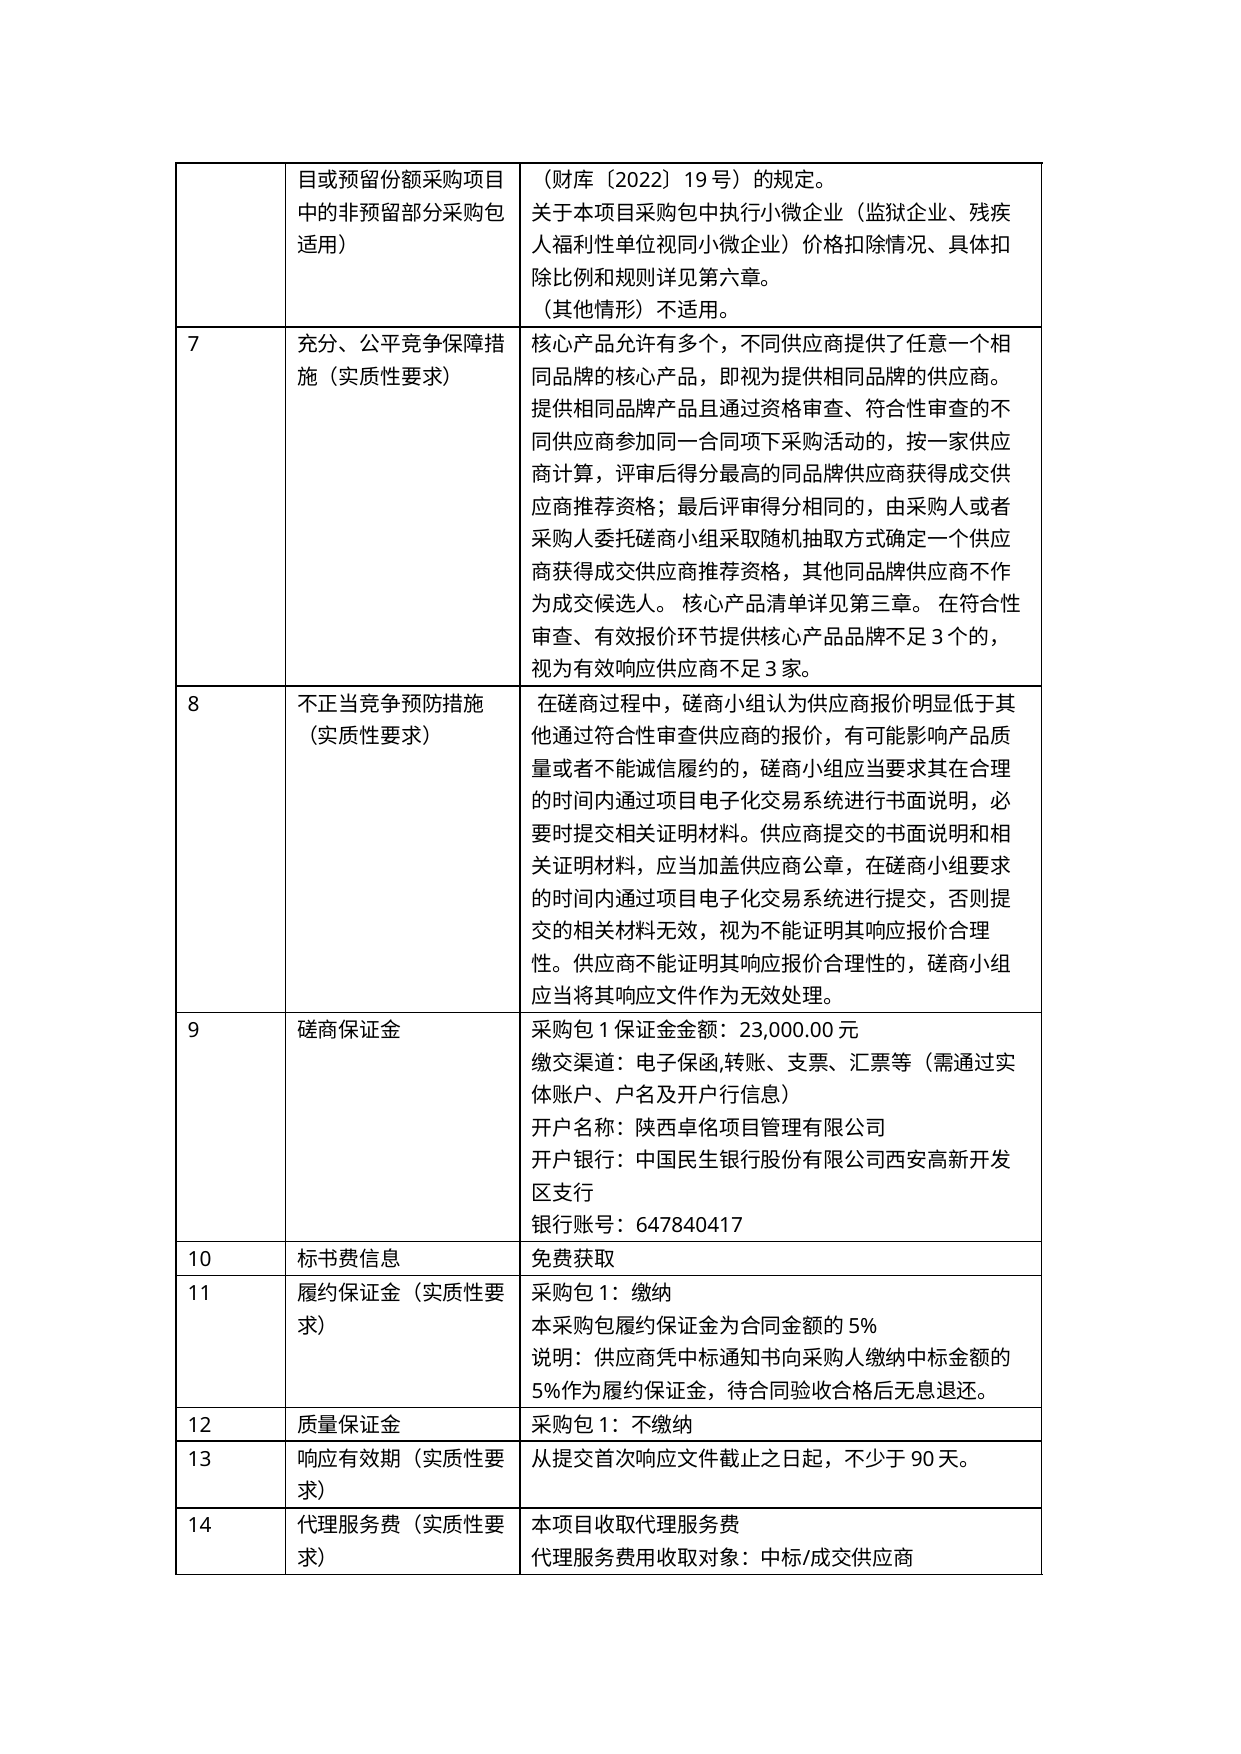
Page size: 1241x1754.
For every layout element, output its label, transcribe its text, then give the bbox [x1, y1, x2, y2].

table_cell 履约保证金（实质性要求） [286, 1276, 519, 1406]
table_cell 在磋商过程中，磋商小组认为供应商报价明显低于其他通过符合性审查供应商的报价，有可能影响产品质量或者不能诚信履约的，磋商小组应当要求其在合理的时间内通过项目电子化交易系统进行书面说明，必要时提交相关证明材料。供应商提交的书面说明和相关证明材料，应当加盖供应商公章，在磋商小组要求的时间内通过项目电子化交易系统进行提交，否则提交的相关材料无效，视为不能证明其响应报价合理性。供应商不能证明其响应报价合理性的，磋商小组应当将其响应文件作为无效处理。 [521, 687, 1041, 1012]
table_cell 标书费信息 [286, 1242, 519, 1275]
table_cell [521, 1509, 1041, 1573]
table_cell 采购包1保证金金额：23,000.00元 缴交渠道：电子保函,转账、支票、汇票等（需通过实体账户、户名及开户行信息） 开户名称：陕西卓佲项目管理有限公司 开户银行：中国民生银行股份有限公司西安高新开发区支行 银行账号：647840417 [521, 1013, 1041, 1241]
table_cell 免费获取 [521, 1242, 1041, 1275]
table_cell 7 [177, 328, 285, 685]
table_cell 不正当竞争预防措施 （实质性要求） [286, 687, 519, 1012]
table_cell 从提交首次响应文件截止之日起，不少于90天。 [521, 1442, 1041, 1507]
table_cell 13 [177, 1442, 285, 1507]
table_cell 8 [177, 687, 285, 1012]
table_cell 11 [177, 1276, 285, 1406]
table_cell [286, 164, 519, 326]
table_cell 14 [177, 1509, 285, 1573]
table_cell 采购包1：缴纳 本采购包履约保证金为合同金额的5% 说明：供应商凭中标通知书向采购人缴纳中标金额的5%作为履约保证金，待合同验收合格后无息退还。 [521, 1276, 1041, 1406]
table_cell 充分、公平竞争保障措施（实质性要求） [286, 328, 519, 685]
table_cell 响应有效期（实质性要求） [286, 1442, 519, 1507]
table_cell 采购包1：不缴纳 [521, 1408, 1041, 1440]
table_cell 10 [177, 1242, 285, 1275]
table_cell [521, 164, 1041, 326]
table_cell 代理服务费（实质性要求） [286, 1509, 519, 1573]
table_cell 9 [177, 1013, 285, 1241]
table_cell 磋商保证金 [286, 1013, 519, 1241]
table_cell 质量保证金 [286, 1408, 519, 1440]
table_cell 12 [177, 1408, 285, 1440]
table_cell 6 [177, 164, 285, 326]
table_cell 核心产品允许有多个，不同供应商提供了任意一个相同品牌的核心产品，即视为提供相同品牌的供应商。 提供相同品牌产品且通过资格审查、符合性审查的不同供应商参加同一合同项下采购活动的，按一家供应商计算，评审后得分最高的同品牌供应商获得成交供应商推荐资格；最后评审得分相同的，由采购人或者采购人委托磋商小组采取随机抽取方式确定一个供应商获得成交供应商推荐资格，其他同品牌供应商不作为成交候选人。 核心产品清单详见第三章。 在符合性审查、有效报价环节提供核心产品品牌不足3个的，视为有效响应供应商不足3家。 [521, 328, 1041, 685]
